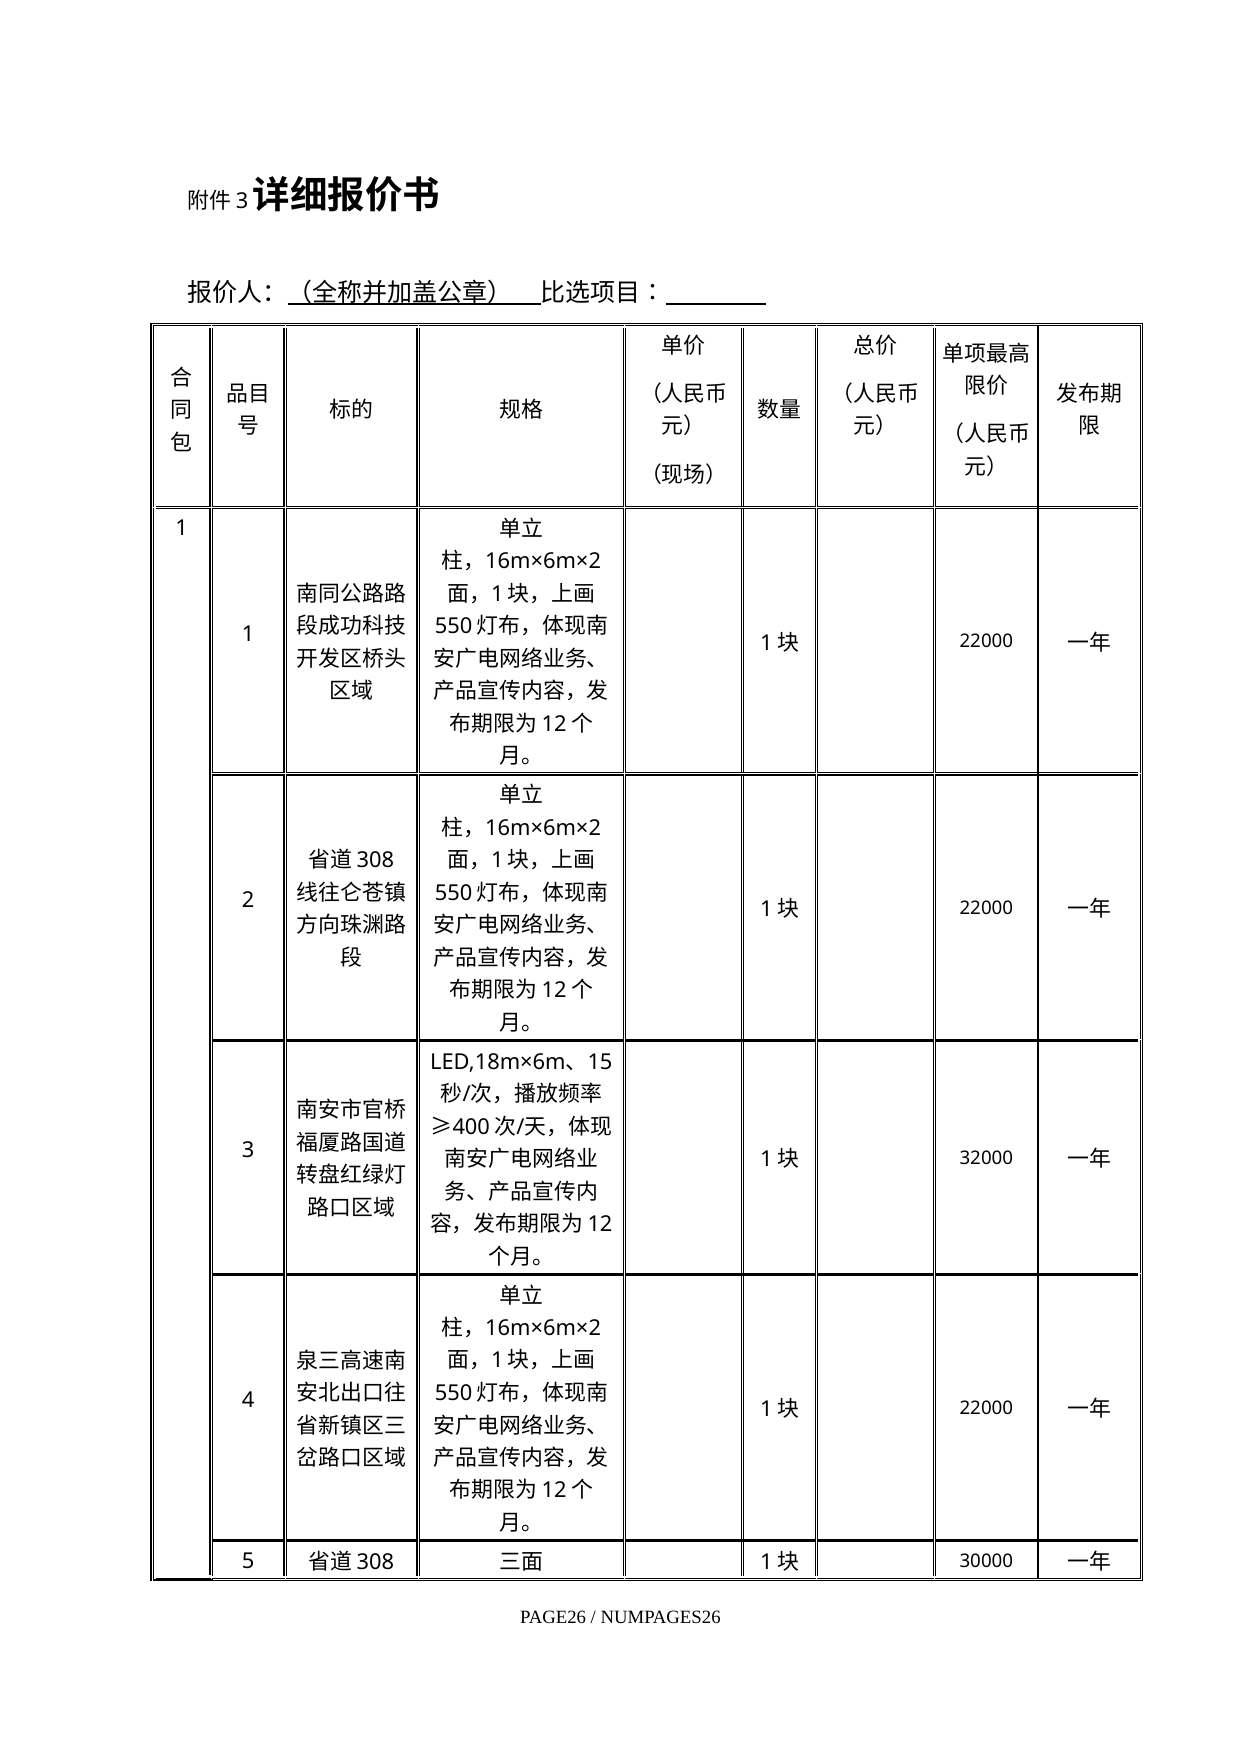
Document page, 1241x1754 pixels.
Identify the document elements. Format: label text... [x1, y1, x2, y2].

table_header 单价 （人民币元） （现场） [624, 324, 742, 506]
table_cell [418, 1541, 624, 1578]
table_cell 南同公路路段成功科技开发区桥头区域 [287, 509, 416, 772]
table_cell 2 [213, 776, 283, 1038]
table_cell [816, 1539, 934, 1578]
table_cell 一年 [1039, 1273, 1141, 1539]
table_cell [818, 509, 933, 772]
table_cell 1块 [744, 509, 815, 772]
table_cell 一年 [1039, 506, 1140, 772]
table_cell 1块 [744, 1042, 815, 1272]
text 报价人：（全称并加盖公章） 比选项目∶ [187, 258, 1053, 323]
table_header 发布期限 [1039, 326, 1140, 506]
table_header 数量 [743, 326, 816, 506]
table_cell 1 [213, 509, 283, 772]
table_cell [818, 1042, 933, 1272]
table_cell [626, 1276, 741, 1539]
table_cell 省道308线往仑苍镇方向珠渊路段 [287, 776, 416, 1038]
table_cell 1块 [743, 1542, 816, 1578]
table_cell 5 [211, 1541, 285, 1578]
table_cell 1 [154, 506, 211, 1578]
table_cell [626, 1042, 741, 1272]
table_cell 一年 [1039, 1039, 1141, 1272]
text 附件3详细报价书 [187, 160, 1053, 225]
table_cell 22000 [936, 1276, 1037, 1539]
table_header 单项最高限价 （人民币元） [934, 324, 1038, 506]
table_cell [420, 1276, 623, 1539]
table_cell [626, 509, 741, 772]
table_cell 4 [213, 1276, 283, 1539]
table_cell 1块 [744, 1276, 815, 1539]
table_cell 泉三高速南安北出口往省新镇区三岔路口区域 [287, 1276, 416, 1539]
table_header 总价 （人民币元） [816, 324, 934, 506]
table_cell [624, 1539, 742, 1578]
table_cell 1块 [744, 776, 815, 1038]
table_cell LED,18m×6m、15秒/次，播放频率≥400次/天，体现南安广电网络业务、产品宣传内容，发布期限为12个月。 [420, 1042, 623, 1272]
table_cell [818, 776, 933, 1038]
table_cell 22000 [936, 776, 1037, 1038]
table_cell 省道308线霞美镇区红绿灯路口区域 [285, 1541, 418, 1578]
table_header 规格 [418, 326, 624, 506]
table_cell 一年 [1039, 1539, 1140, 1578]
table_cell 3 [213, 1042, 283, 1272]
table_header 标的 [285, 326, 418, 506]
table_cell 单立柱，16m×6m×2面，1块，上画550灯布，体现南安广电网络业务、产品宣传内容，发布期限为12个月。 [420, 509, 623, 772]
table_header 合同包 [154, 326, 211, 506]
table_cell 单立柱，16m×6m×2面，1块，上画550灯布，体现南安广电网络业务、产品宣传内容，发布期限为12个月。 [420, 776, 623, 1038]
table_cell 32000 [936, 1042, 1037, 1272]
table_header 品目号 [211, 326, 285, 506]
table_cell [626, 776, 741, 1038]
table_cell 22000 [936, 509, 1037, 772]
table_cell 30000 [934, 1539, 1037, 1578]
table_cell 南安市官桥福厦路国道转盘红绿灯路口区域 [287, 1042, 416, 1272]
table_cell [818, 1276, 933, 1539]
table_cell 一年 [1039, 772, 1140, 1038]
